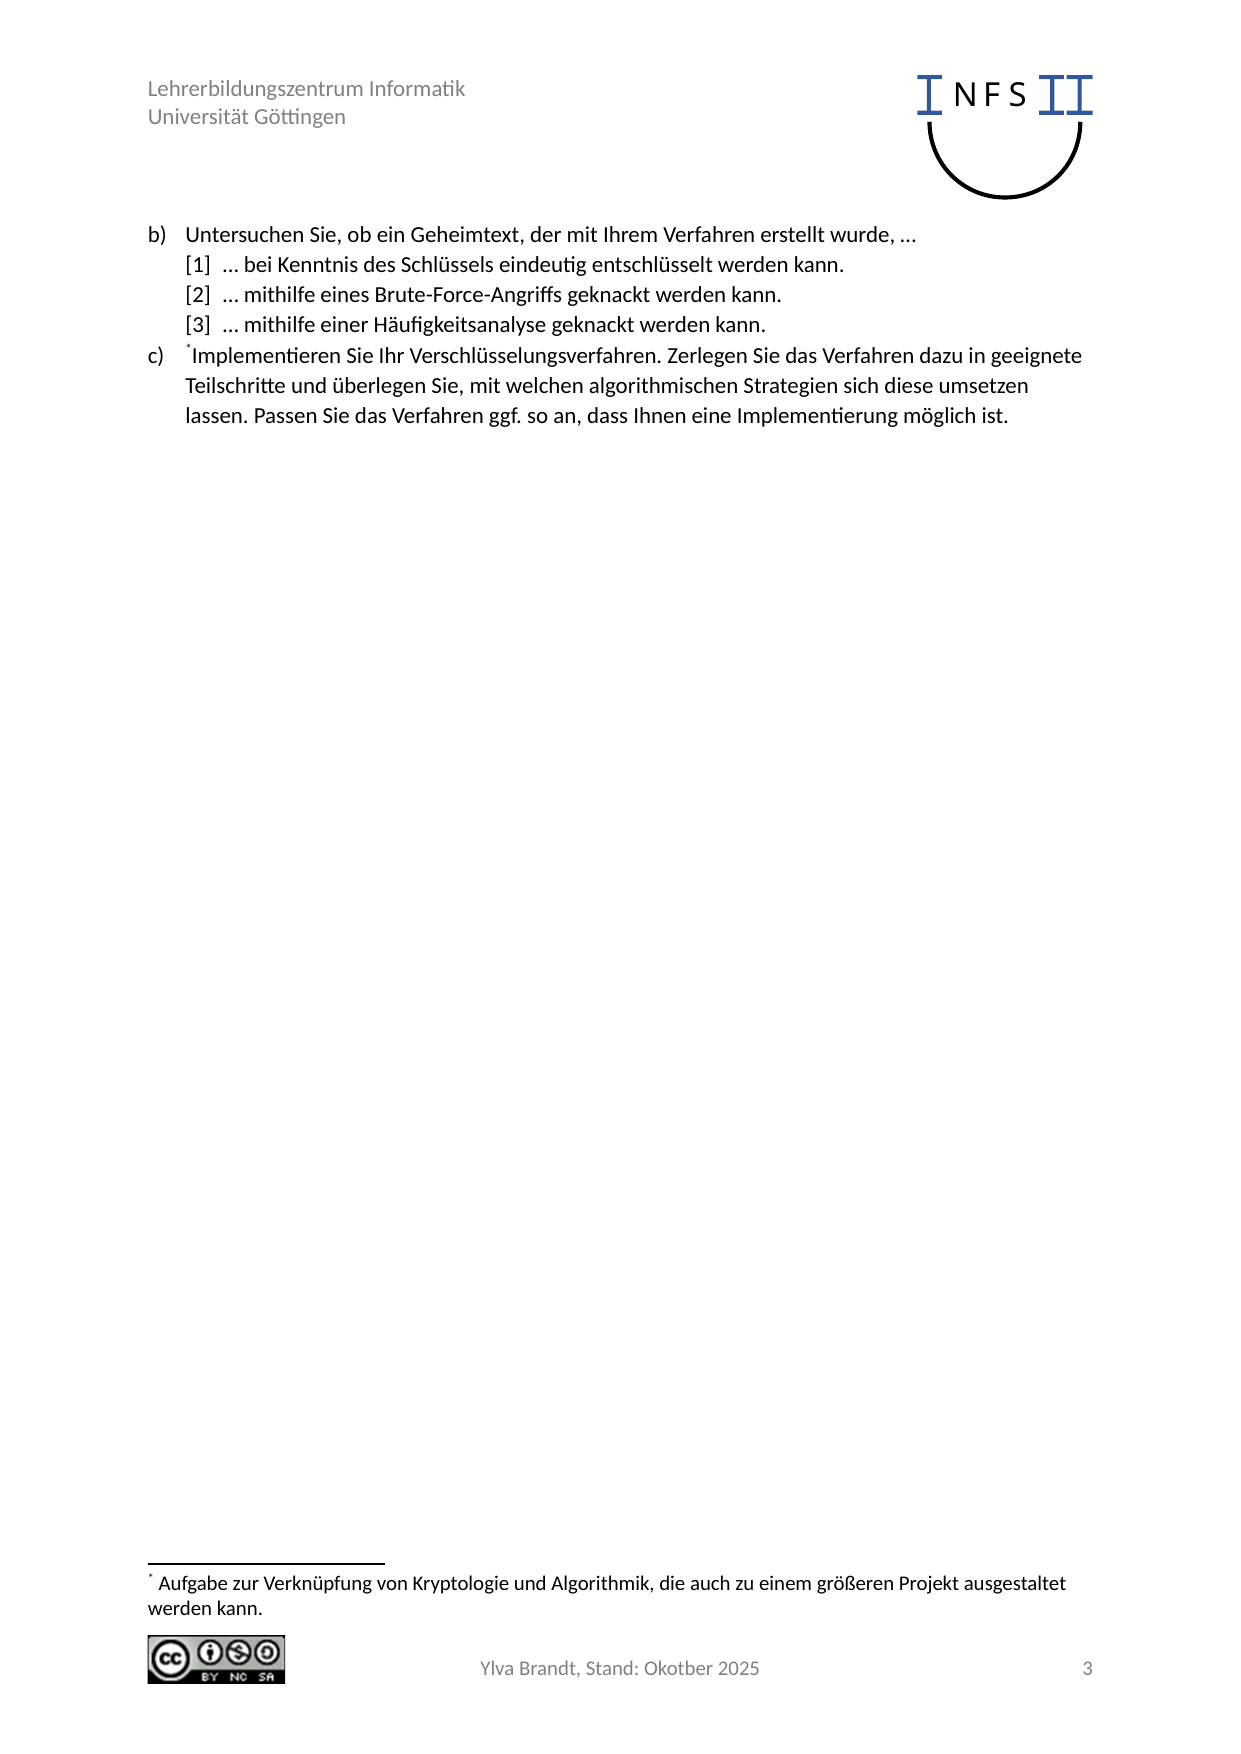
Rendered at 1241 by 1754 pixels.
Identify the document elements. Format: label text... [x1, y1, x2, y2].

list … bei Kenntnis des Schlüssels eindeutig entschlüsselt werden kann. [185, 250, 1093, 278]
picture [147, 1635, 286, 1684]
list … mithilfe einer Häufigkeitsanalyse geknackt werden kann. [185, 311, 1093, 338]
list *Implementieren Sie Ihr Verschlüsselungsverfahren. Zerlegen Sie das Verfahren dazu in geeignete Teilschritte und überlegen Sie, mit welchen algorithmischen Strategien sich diese umsetzen lassen. Passen Sie das Verfahren ggf. so an, dass Ihnen eine Implementierung möglich ist. [148, 341, 1093, 429]
list Untersuchen Sie, ob ein Geheimtext, der mit Ihrem Verfahren erstellt wurde, … [148, 220, 1093, 248]
list … mithilfe eines Brute-Force-Angriffs geknackt werden kann. [185, 280, 1093, 308]
